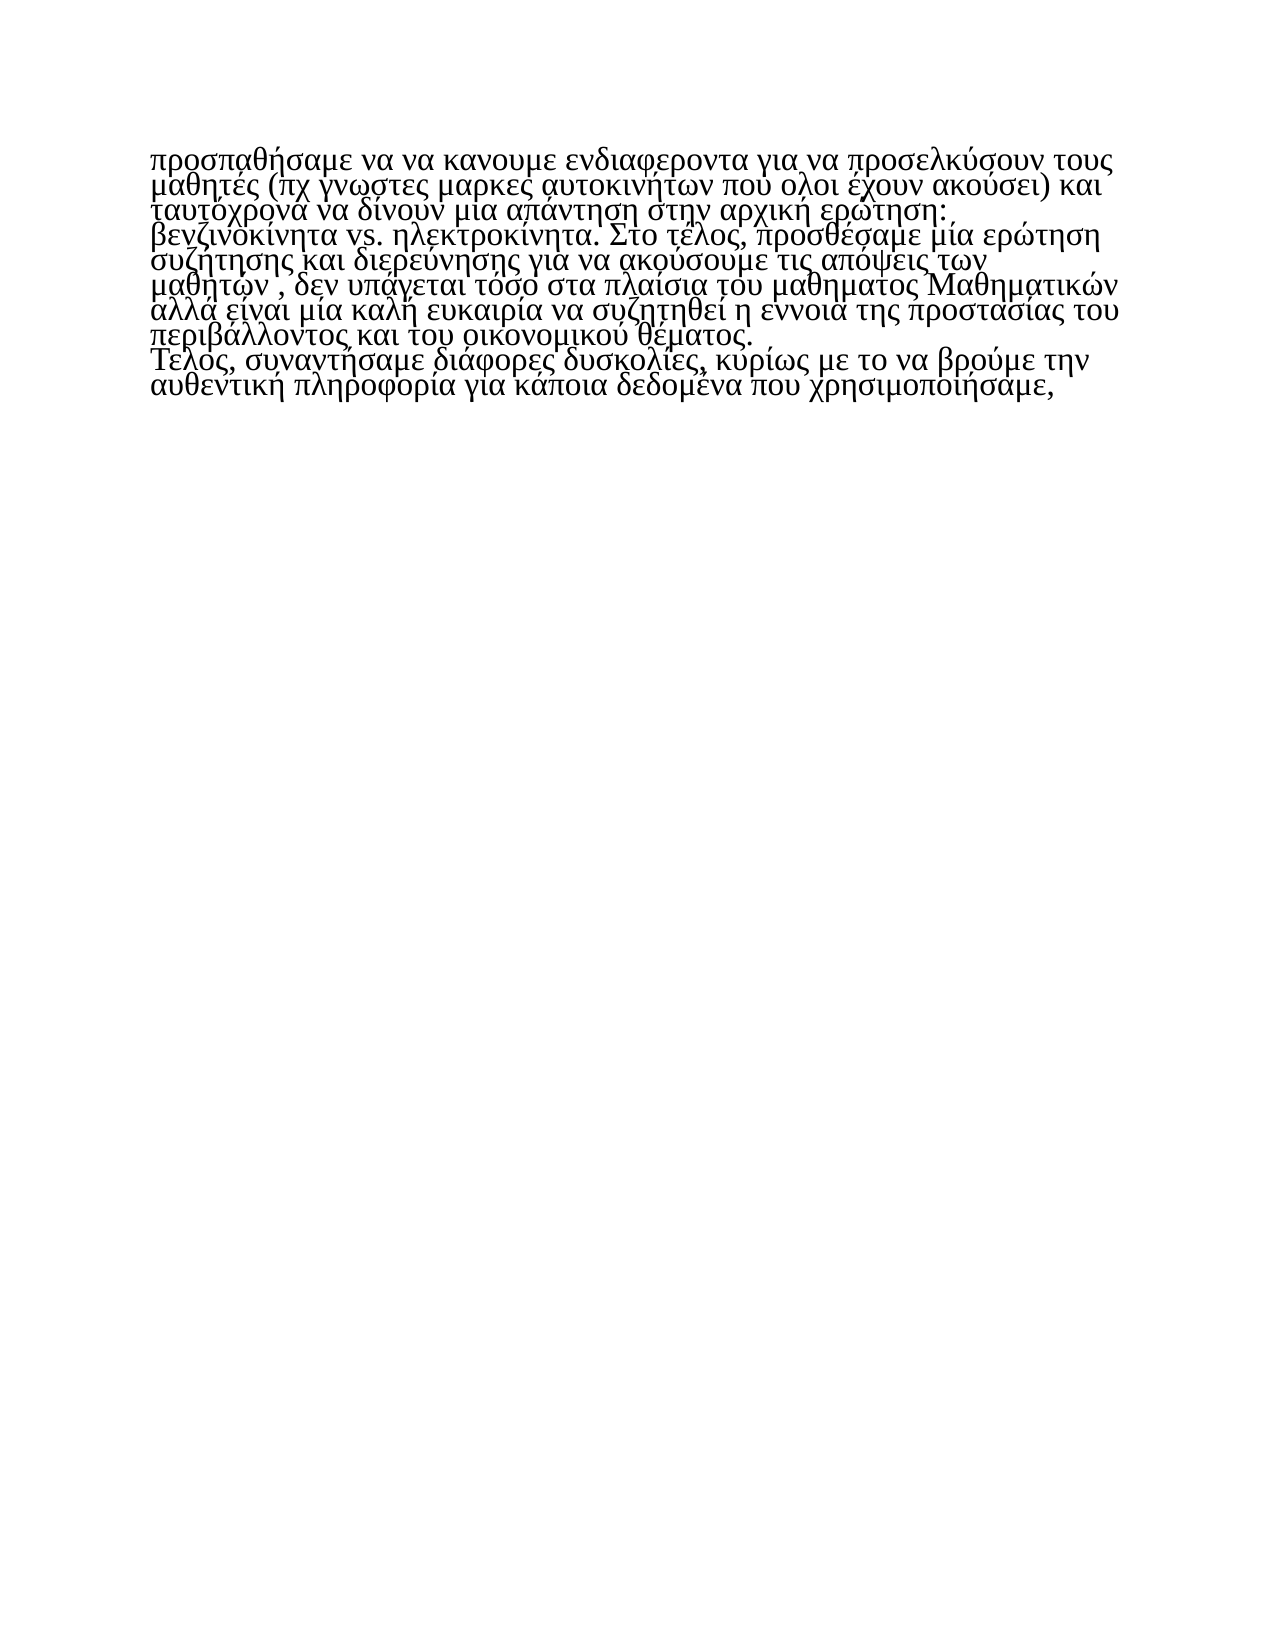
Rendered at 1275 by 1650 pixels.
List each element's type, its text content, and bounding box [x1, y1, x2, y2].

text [150, 150, 1125, 350]
text Τελος, συναντήσαμε διάφορες δυσκολίες, κυρίως με το να βρούμε την αυθεντική πληροφορία για κάποια δεδομένα που χρησιμοποιήσαμε, [150, 350, 1125, 400]
